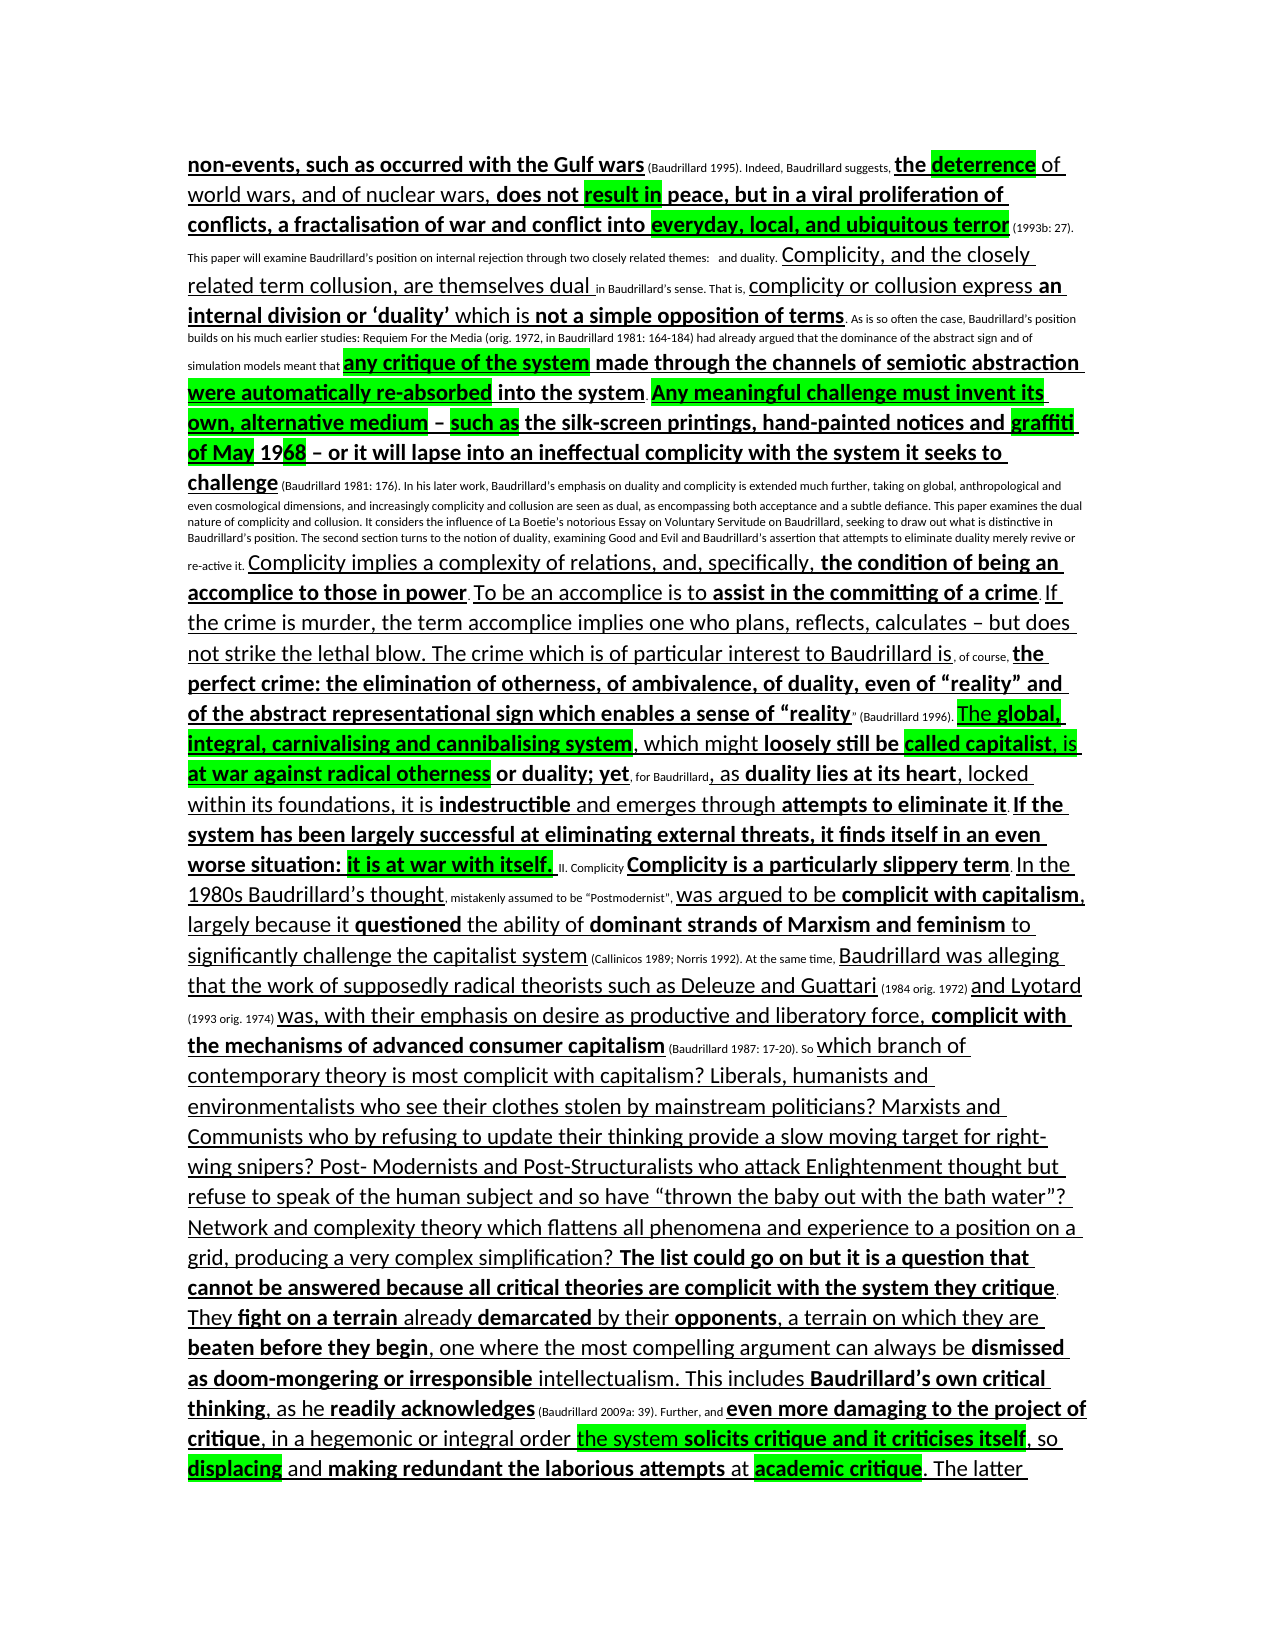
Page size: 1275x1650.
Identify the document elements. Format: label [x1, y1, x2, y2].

text [187, 150, 1087, 1482]
